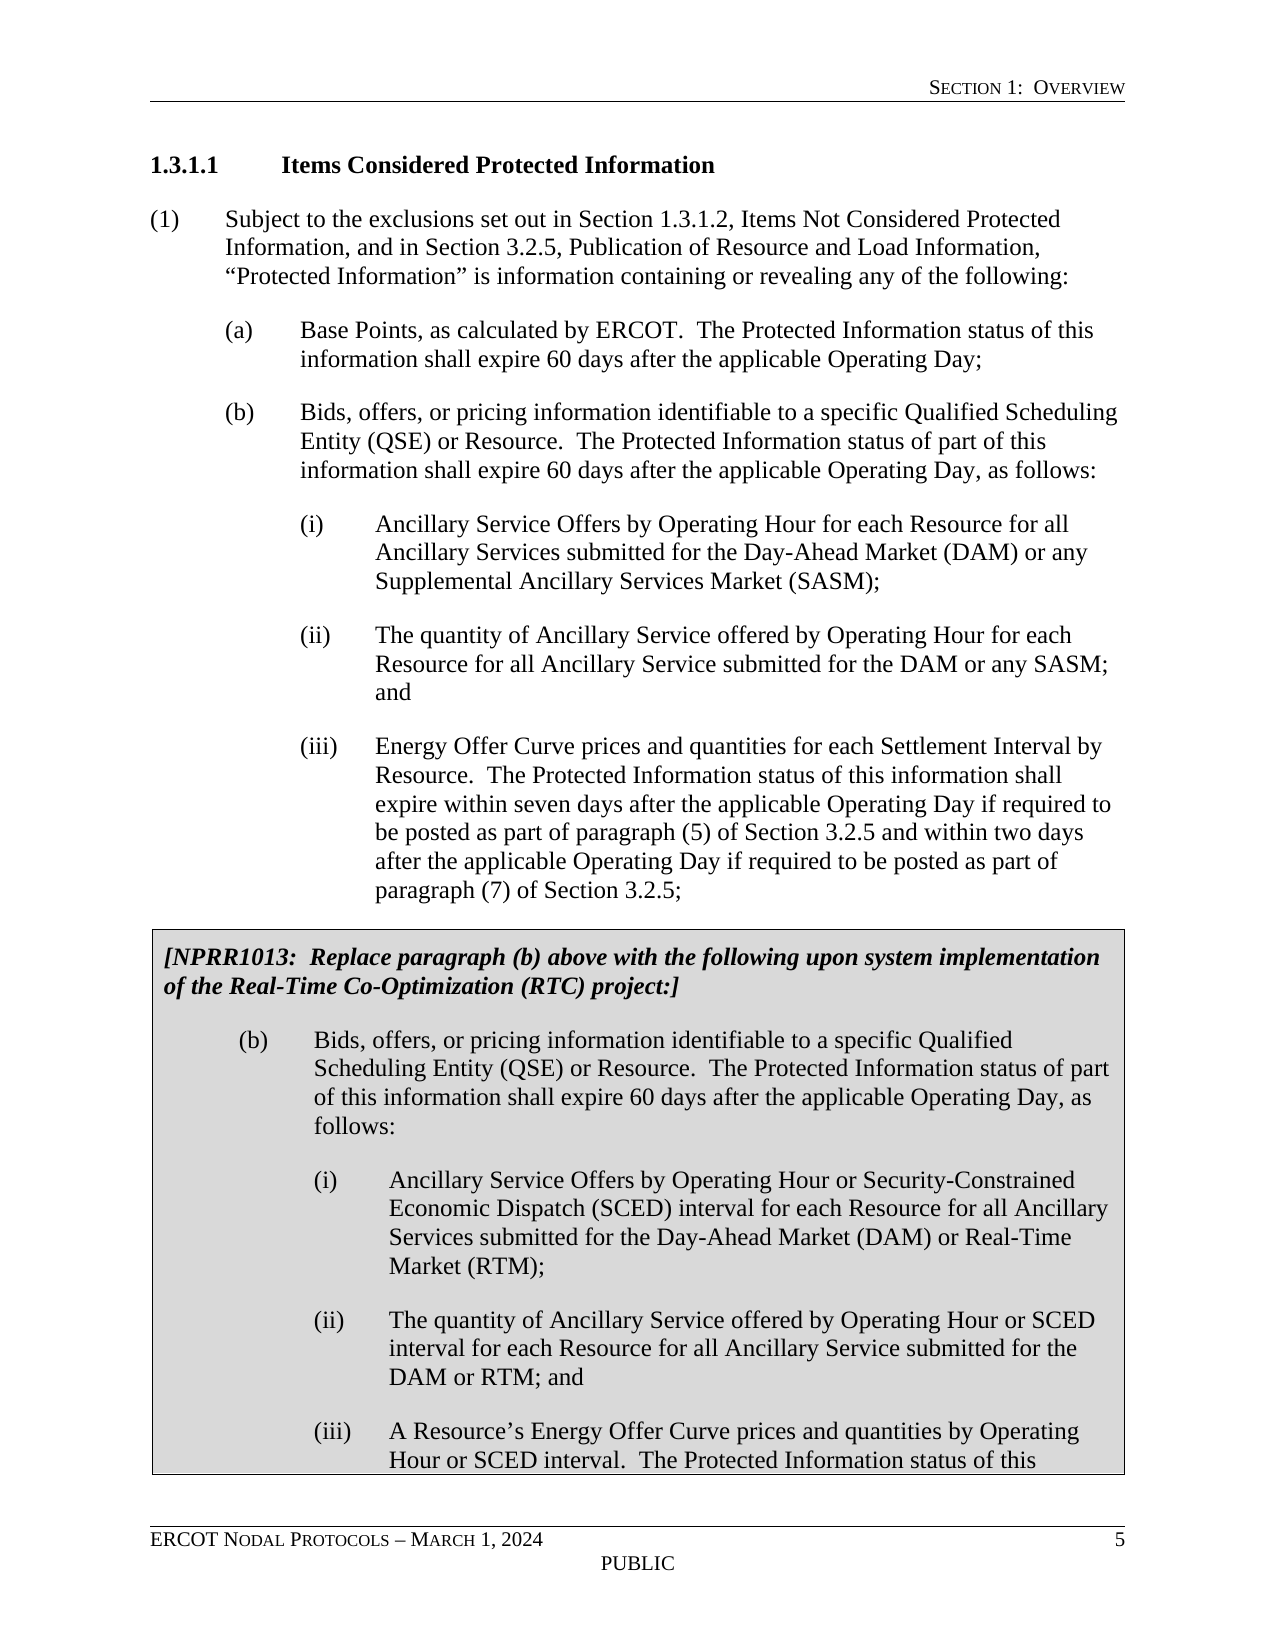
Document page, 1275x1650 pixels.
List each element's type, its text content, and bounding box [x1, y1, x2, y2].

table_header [153, 930, 1124, 1473]
text (1) Subject to the exclusions set out in Section 1.3.1.2, Items Not Considered Protected Information, and in Section 3.2.5, Publication of Resource and Load Information, “Protected Information” is information containing or revealing any of the following: [150, 204, 1125, 290]
text 1.3.1.1 Items Considered Protected Information [150, 150, 1125, 179]
list (iii) Energy Offer Curve prices and quantities for each Settlement Interval by Resource. The Protected Information status of this information shall expire within seven days after the applicable Operating Day if required to be posted as part of paragraph (5) of Section 3.2.5 and within two days after the applicable Operating Day if required to be posted as part of paragraph (7) of Section 3.2.5; [300, 731, 1125, 904]
list (ii) The quantity of Ancillary Service offered by Operating Hour for each Resource for all Ancillary Service submitted for the DAM or any SASM; and [300, 620, 1125, 706]
list (a) Base Points, as calculated by ERCOT. The Protected Information status of this information shall expire 60 days after the applicable Operating Day; [225, 315, 1125, 372]
list (b) Bids, offers, or pricing information identifiable to a specific Qualified Scheduling Entity (QSE) or Resource. The Protected Information status of part of this information shall expire 60 days after the applicable Operating Day, as follows: [225, 397, 1125, 484]
list (i) Ancillary Service Offers by Operating Hour for each Resource for all Ancillary Services submitted for the Day-Ahead Market (DAM) or any Supplemental Ancillary Services Market (SASM); [300, 509, 1125, 595]
